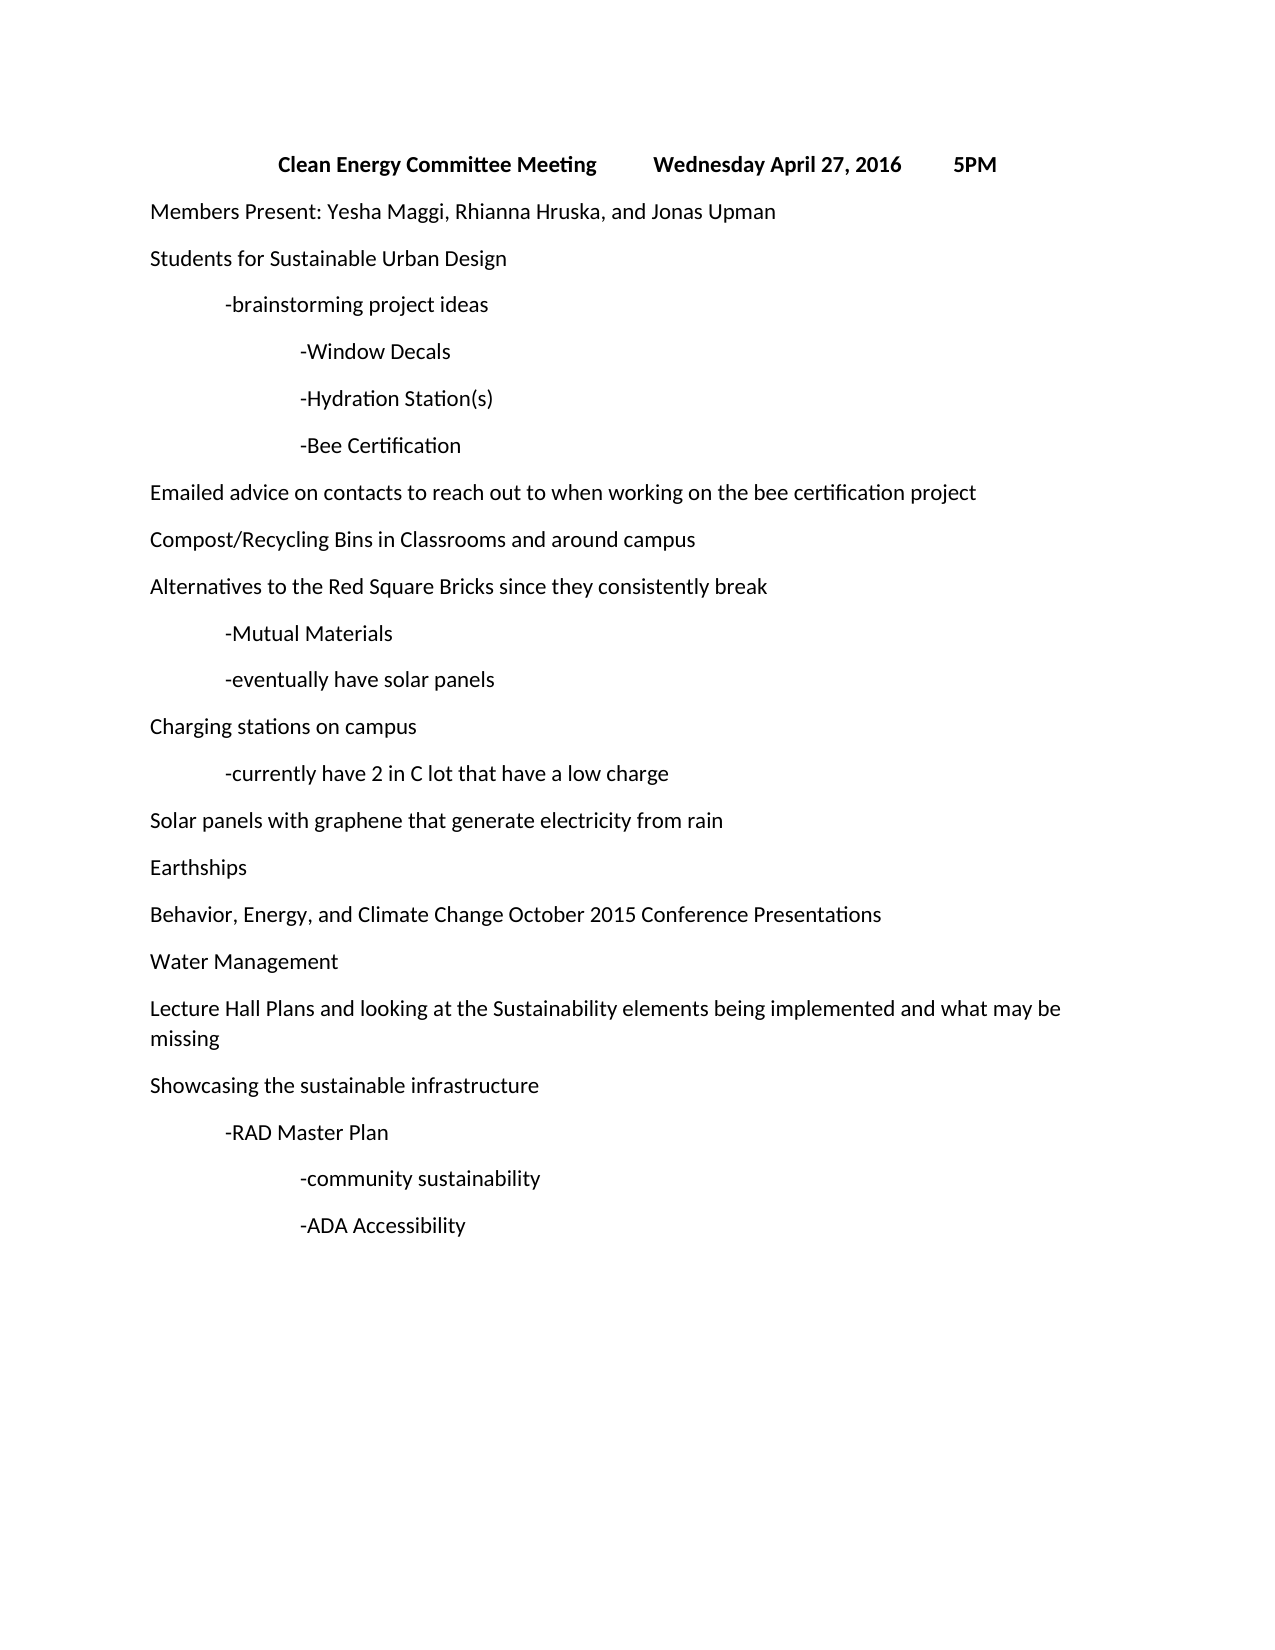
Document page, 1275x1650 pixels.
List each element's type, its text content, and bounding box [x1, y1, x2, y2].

text -community sustainability [150, 1164, 1125, 1193]
text Water Management [150, 947, 1125, 975]
text -brainstorming project ideas [150, 291, 1125, 319]
text -Window Decals [150, 337, 1125, 366]
text -ADA Accessibility [150, 1211, 1125, 1239]
text Behavior, Energy, and Climate Change October 2015 Conference Presentations [150, 900, 1125, 928]
text Compost/Recycling Bins in Classrooms and around campus [150, 525, 1125, 553]
text Showcasing the sustainable infrastructure [150, 1071, 1125, 1099]
text Emailed advice on contacts to reach out to when working on the bee certification project [150, 478, 1125, 506]
text Clean Energy Committee Meeting Wednesday April 27, 2016 5PM [150, 150, 1125, 178]
text -RAD Master Plan [150, 1118, 1125, 1146]
text Lecture Hall Plans and looking at the Sustainability elements being implemented and what may be missing [150, 994, 1125, 1052]
text -currently have 2 in C lot that have a low charge [150, 759, 1125, 787]
text Earthships [150, 853, 1125, 881]
text -Hydration Station(s) [150, 384, 1125, 412]
text Charging stations on campus [150, 712, 1125, 741]
text Alternatives to the Red Square Bricks since they consistently break [150, 572, 1125, 600]
text Solar panels with graphene that generate electricity from rain [150, 806, 1125, 834]
text -Bee Certification [150, 431, 1125, 459]
text Members Present: Yesha Maggi, Rhianna Hruska, and Jonas Upman [150, 197, 1125, 225]
text Students for Sustainable Urban Design [150, 244, 1125, 272]
text -Mutual Materials [150, 619, 1125, 647]
text -eventually have solar panels [150, 666, 1125, 694]
